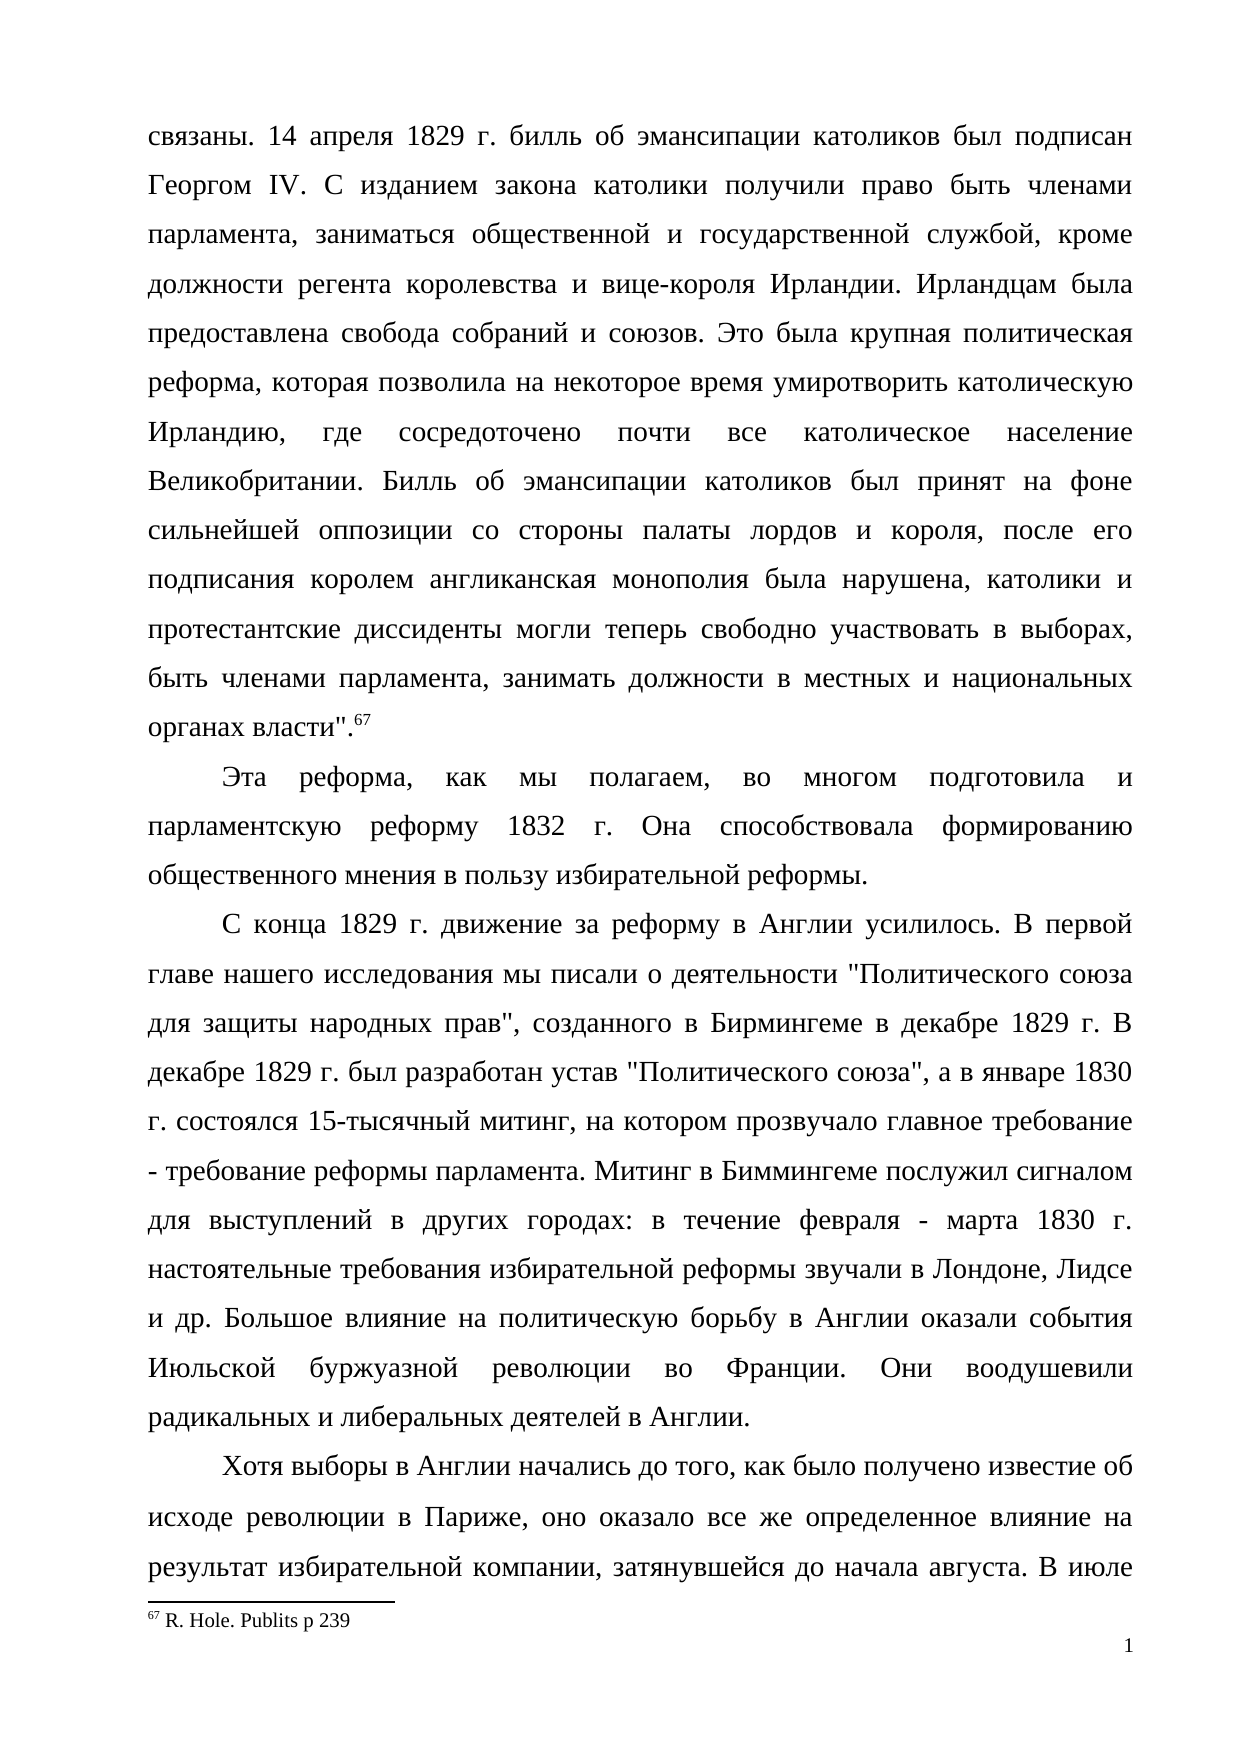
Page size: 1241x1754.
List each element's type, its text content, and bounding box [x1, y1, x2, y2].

text С конца 1829 г. движение за реформу в Англии усилилось. В первой главе нашего исследования мы писали о деятельности "Политического союза для защиты народных прав", созданного в Бирмингеме в декабре 1829 г. В декабре 1829 г. был разработан устав "Политического союза", а в январе 1830 г. состоялся 15-тысячный митинг, на котором прозвучало главное требование - требование реформы парламента. Митинг в Биммингеме послужил сигналом для выступлений в других городах: в течение февраля - марта 1830 г. настоятельные требования избирательной реформы звучали в Лондоне, Лидсе и др. Большое влияние на политическую борьбу в Англии оказали события Июльской буржуазной революции во Франции. Они воодушевили радикальных и либеральных деятелей в Англии. [148, 906, 1134, 1433]
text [148, 118, 1134, 743]
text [148, 1448, 1134, 1583]
text Эта реформа, как мы полагаем, во многом подготовила и парламентскую реформу 1832 г. Она способствовала формированию общественного мнения в пользу избирательной реформы. [148, 759, 1134, 891]
